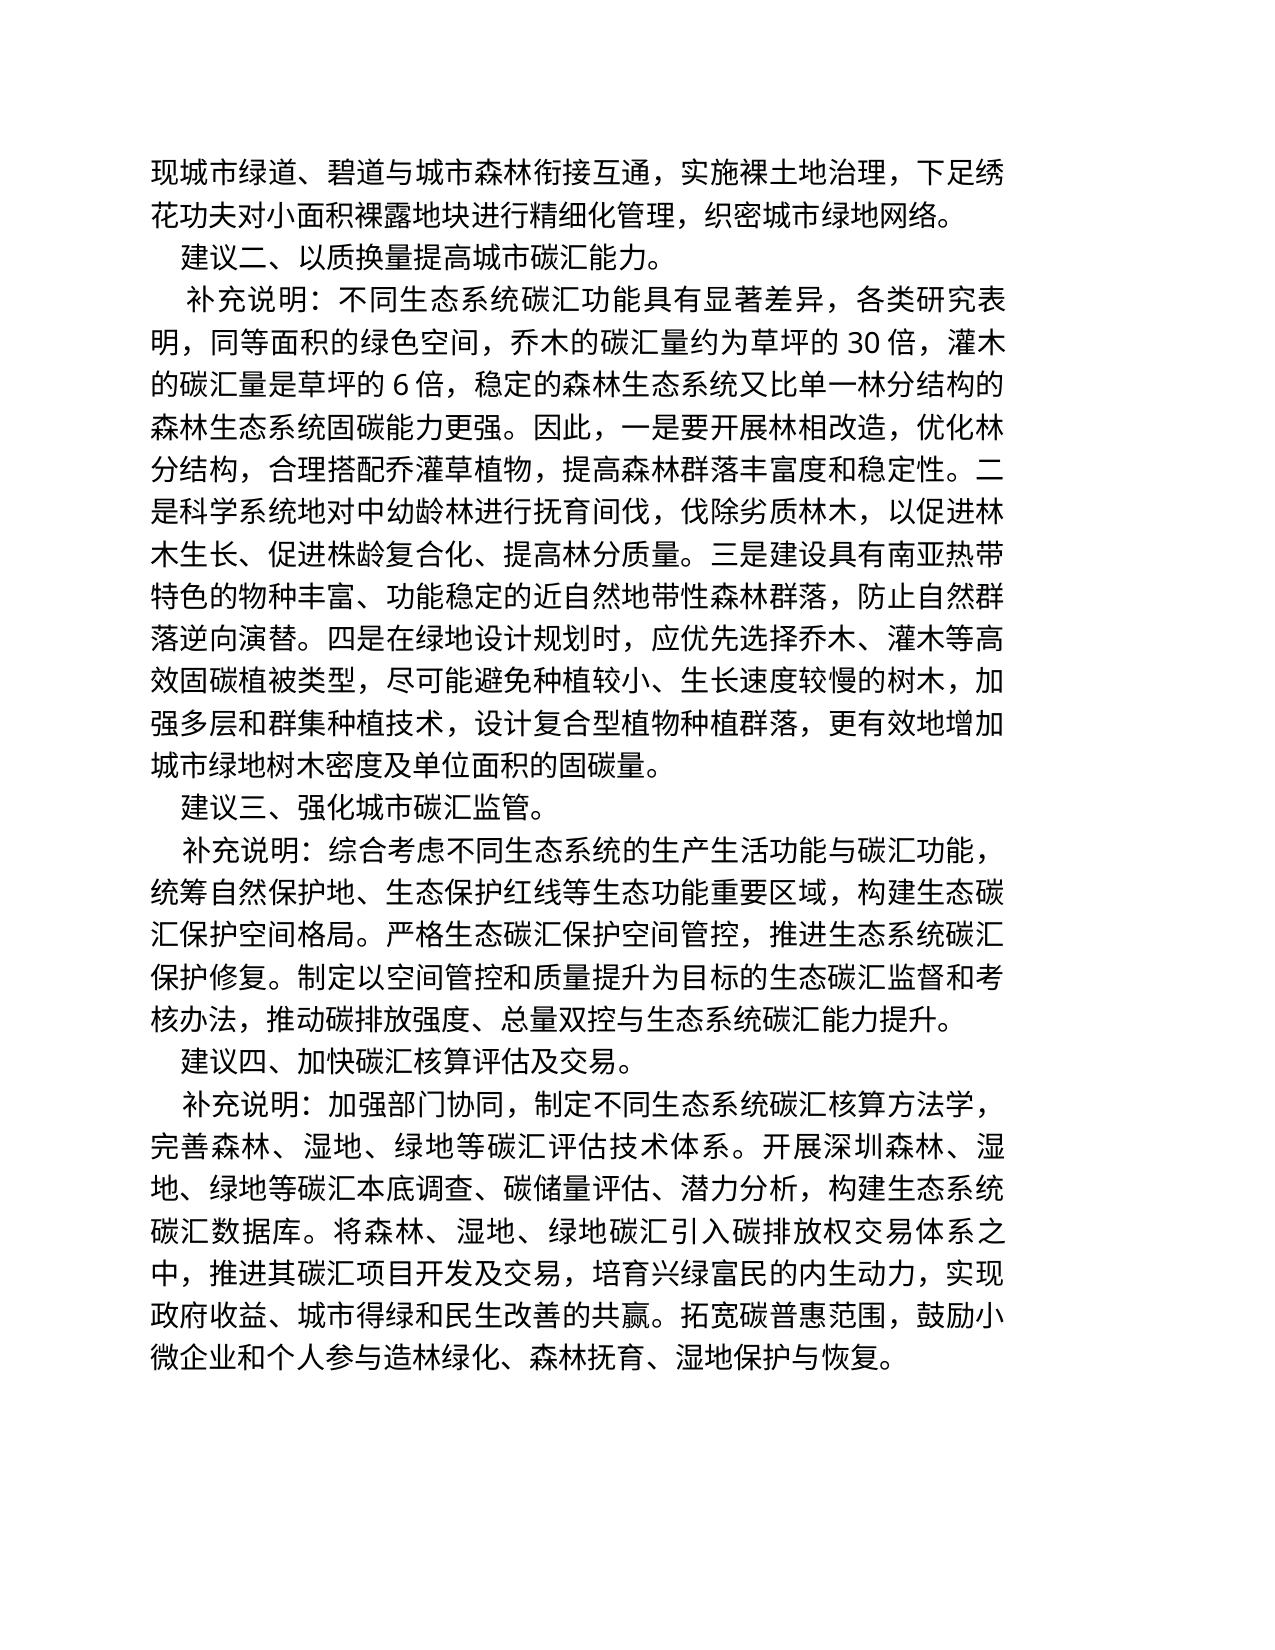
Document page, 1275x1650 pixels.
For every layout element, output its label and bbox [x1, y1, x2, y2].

table_cell [150, 150, 1006, 1404]
